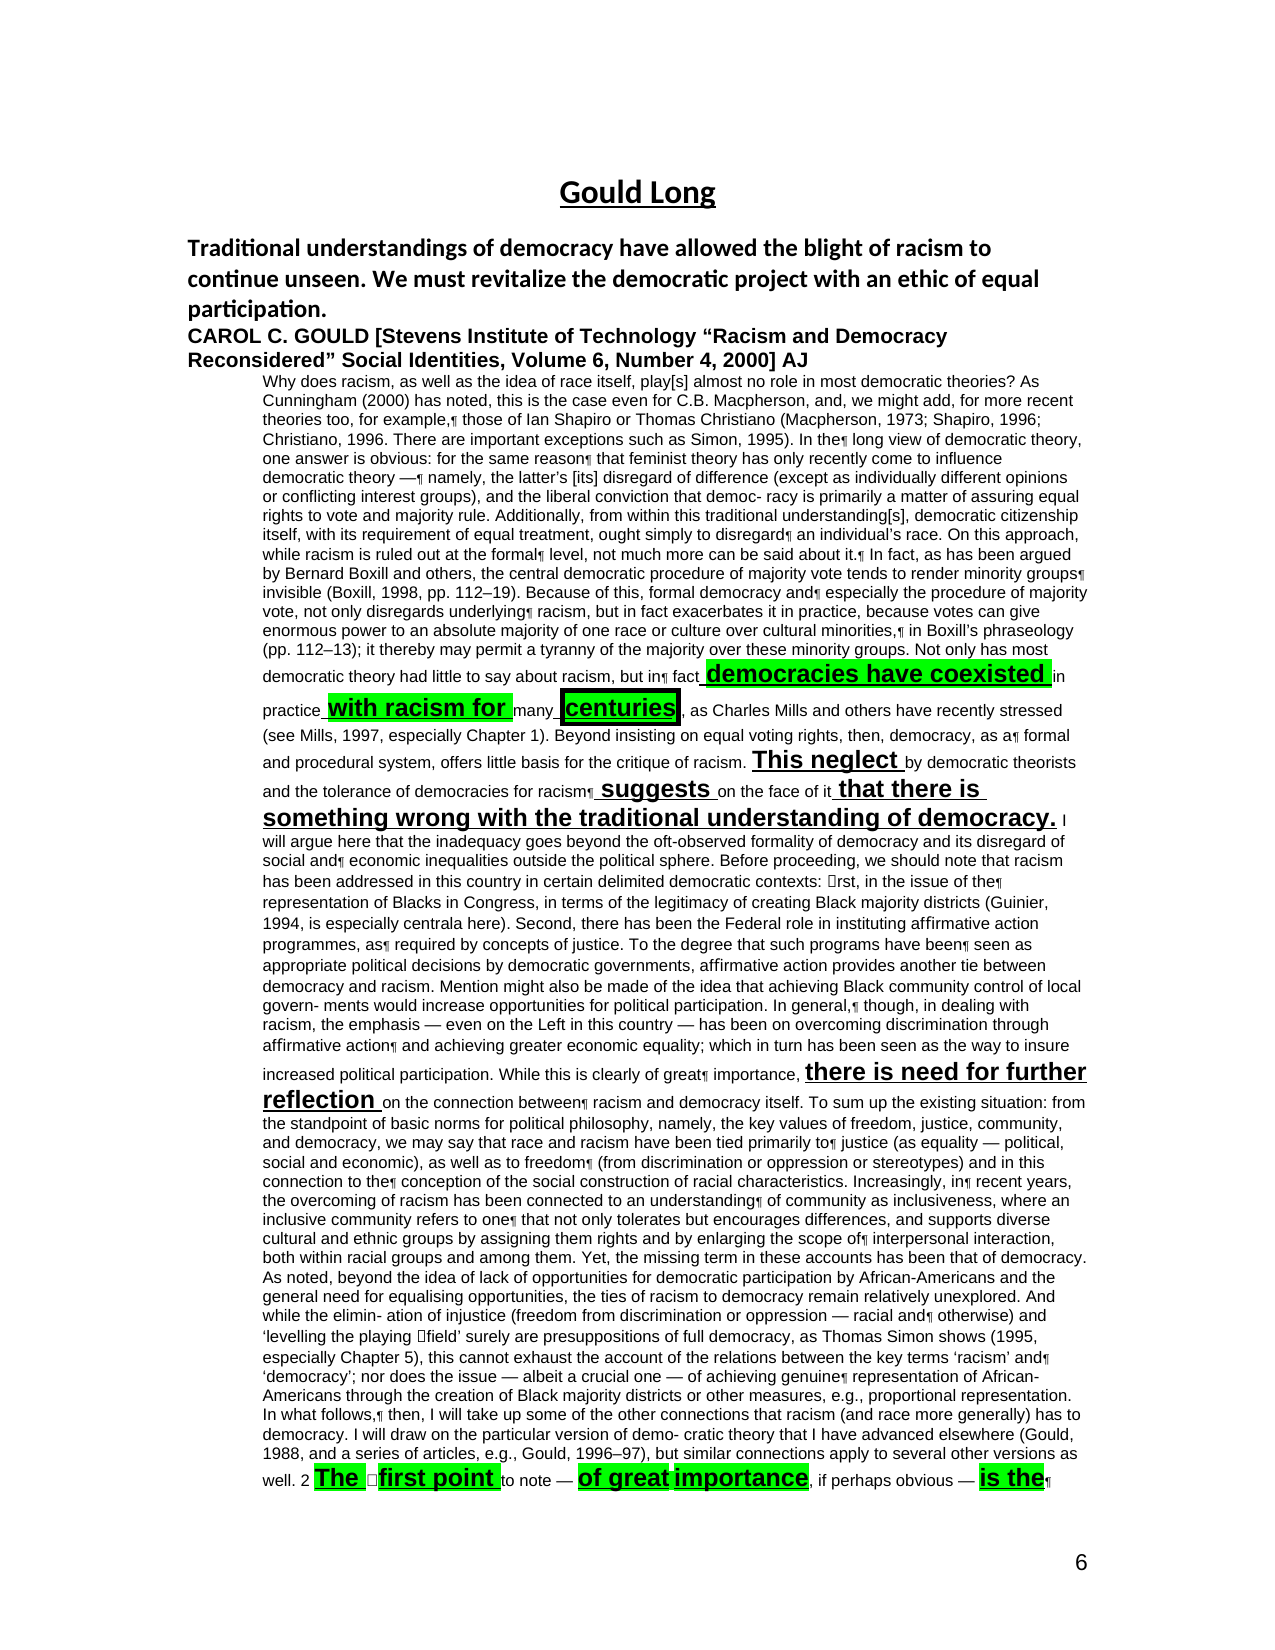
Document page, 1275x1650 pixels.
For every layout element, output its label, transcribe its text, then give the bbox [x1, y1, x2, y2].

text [262, 372, 1087, 1491]
text CAROL C. GOULD [Stevens Institute of Technology “Racism and Democracy Reconsidered” Social Identities, Volume 6, Number 4, 2000] AJ [187, 324, 1087, 372]
subtitle Traditional understandings of democracy have allowed the blight of racism to continue unseen. We must revitalize the democratic project with an ethic of equal participation. [187, 232, 1087, 324]
subtitle Gould Long [187, 171, 1087, 212]
